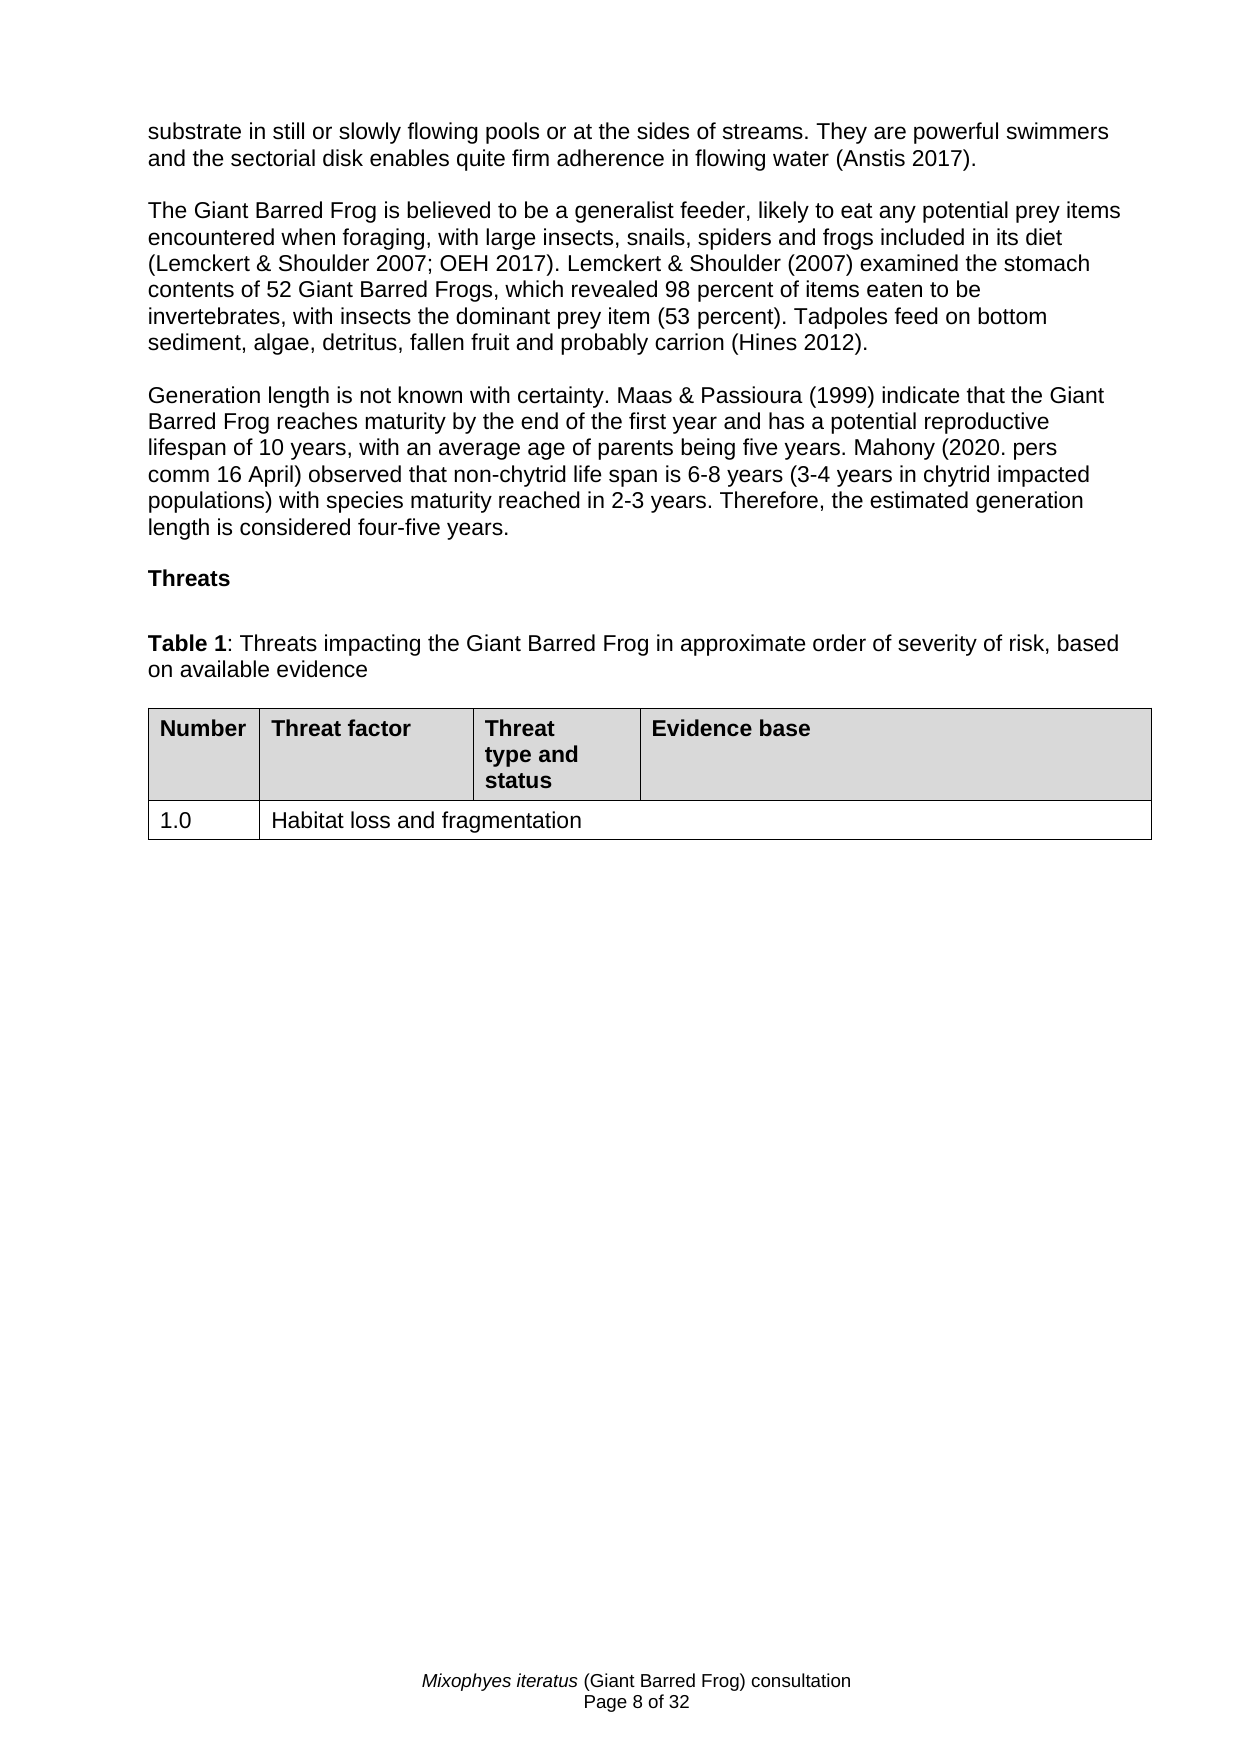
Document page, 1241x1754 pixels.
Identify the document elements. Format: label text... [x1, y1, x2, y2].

text Table 1: Threats impacting the Giant Barred Frog in approximate order of severity of risk, based on available evidence [148, 630, 1125, 683]
subtitle Threats [148, 565, 1125, 617]
table_cell 1.0 [149, 801, 259, 839]
text The Giant Barred Frog is believed to be a generalist feeder, likely to eat any potential prey items encountered when foraging, with large insects, snails, spiders and frogs included in its diet (Lemckert & Shoulder 2007; OEH 2017). Lemckert & Shoulder (2007) examined the stomach contents of 52 Giant Barred Frogs, which revealed 98 percent of items eaten to be invertebrates, with insects the dominant prey item (53 percent). Tadpoles feed on bottom sediment, algae, detritus, fallen fruit and probably carrion (Hines 2012). [148, 197, 1125, 355]
text Generation length is not known with certainty. Maas & Passioura (1999) indicate that the Giant Barred Frog reaches maturity by the end of the first year and has a potential reproductive lifespan of 10 years, with an average age of parents being five years. Mahony (2020. pers comm 16 April) observed that non-chytrid life span is 6-8 years (3-4 years in chytrid impacted populations) with species maturity reached in 2-3 years. Therefore, the estimated generation length is considered four-five years. [148, 382, 1125, 540]
table_cell Habitat loss and fragmentation [260, 801, 1151, 839]
table_header Threat factor [260, 709, 473, 800]
table_header Threat type and status [474, 709, 640, 800]
table_header Evidence base [641, 709, 1151, 800]
table_header Number [149, 709, 259, 800]
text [148, 118, 1125, 171]
